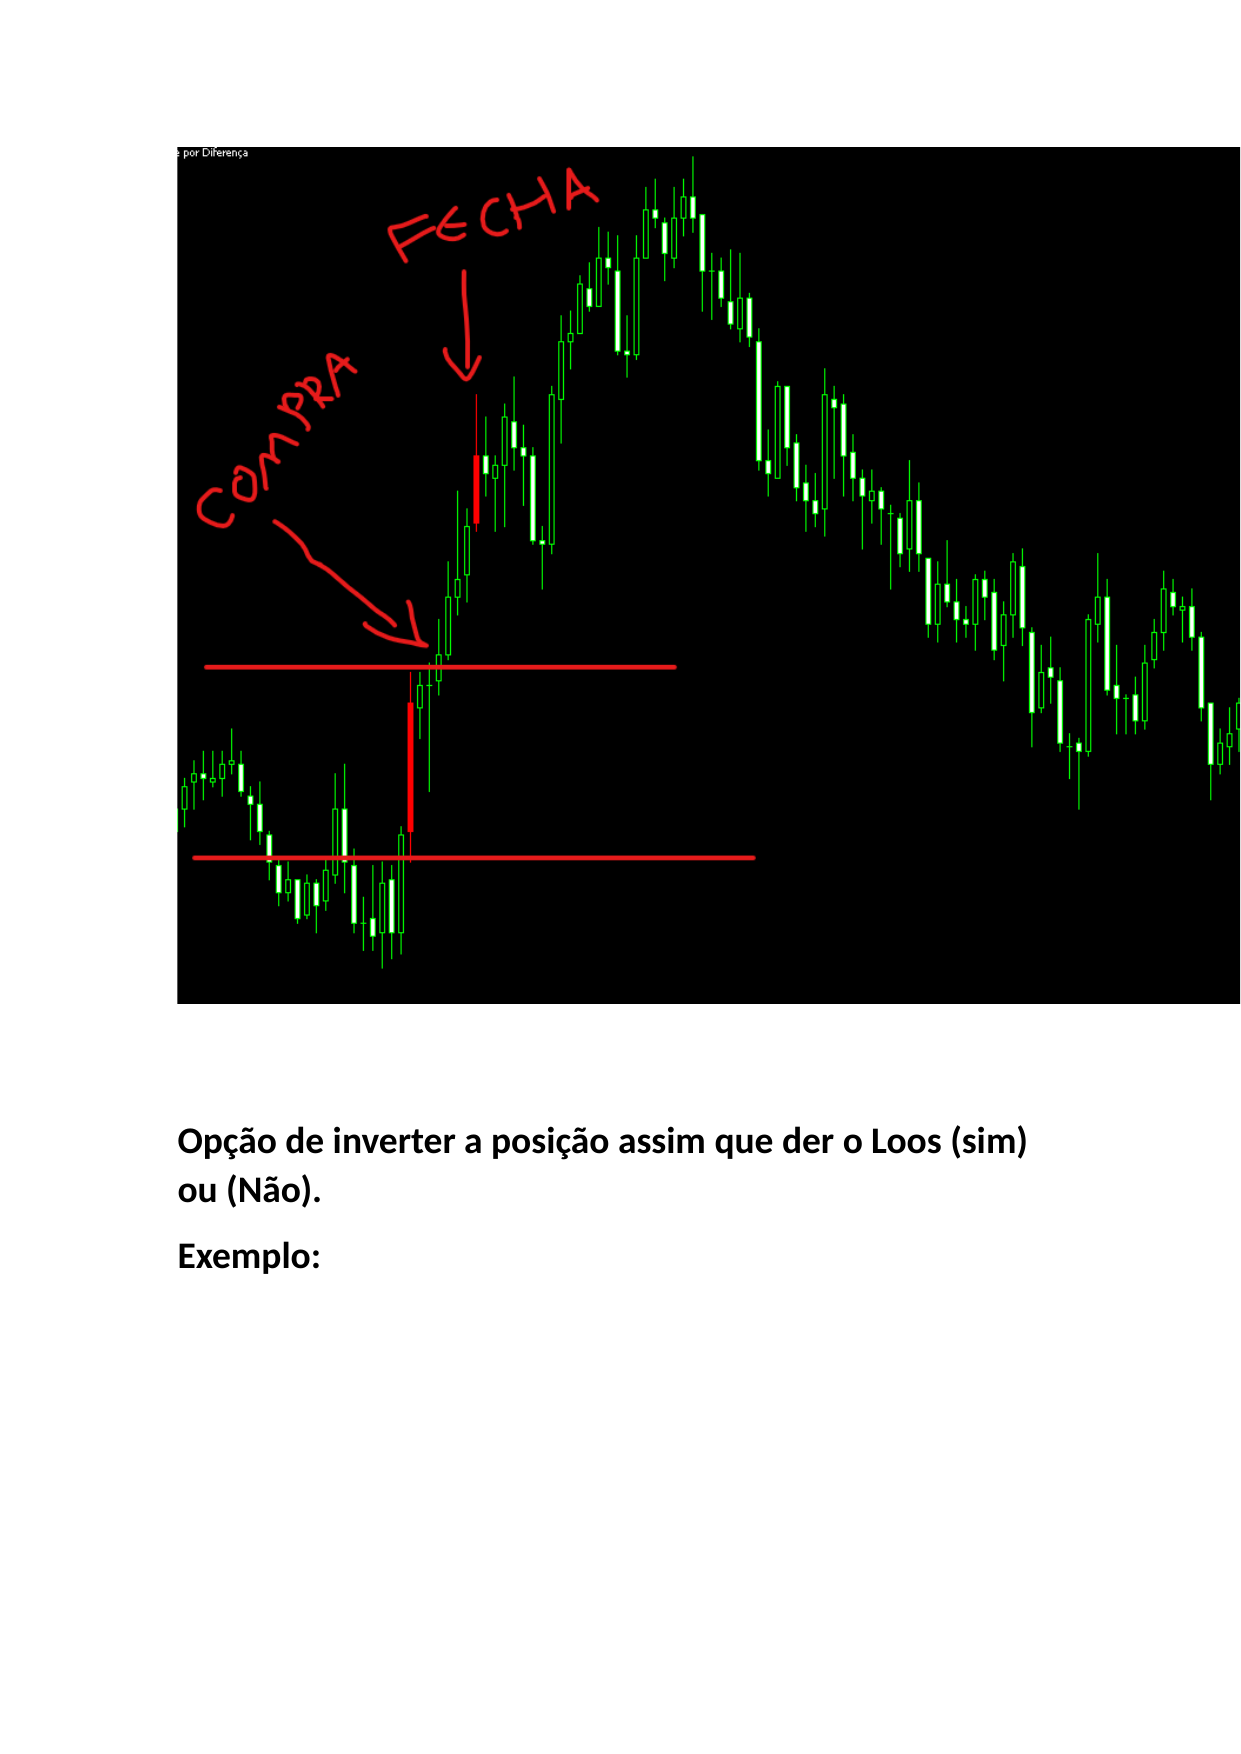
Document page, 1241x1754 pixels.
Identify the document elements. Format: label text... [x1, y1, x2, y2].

picture [177, 147, 1241, 1004]
text Exemplo: [177, 1232, 1063, 1278]
text Opção de inverter a posição assim que der o Loos (sim) ou (Não). [177, 1117, 1063, 1212]
